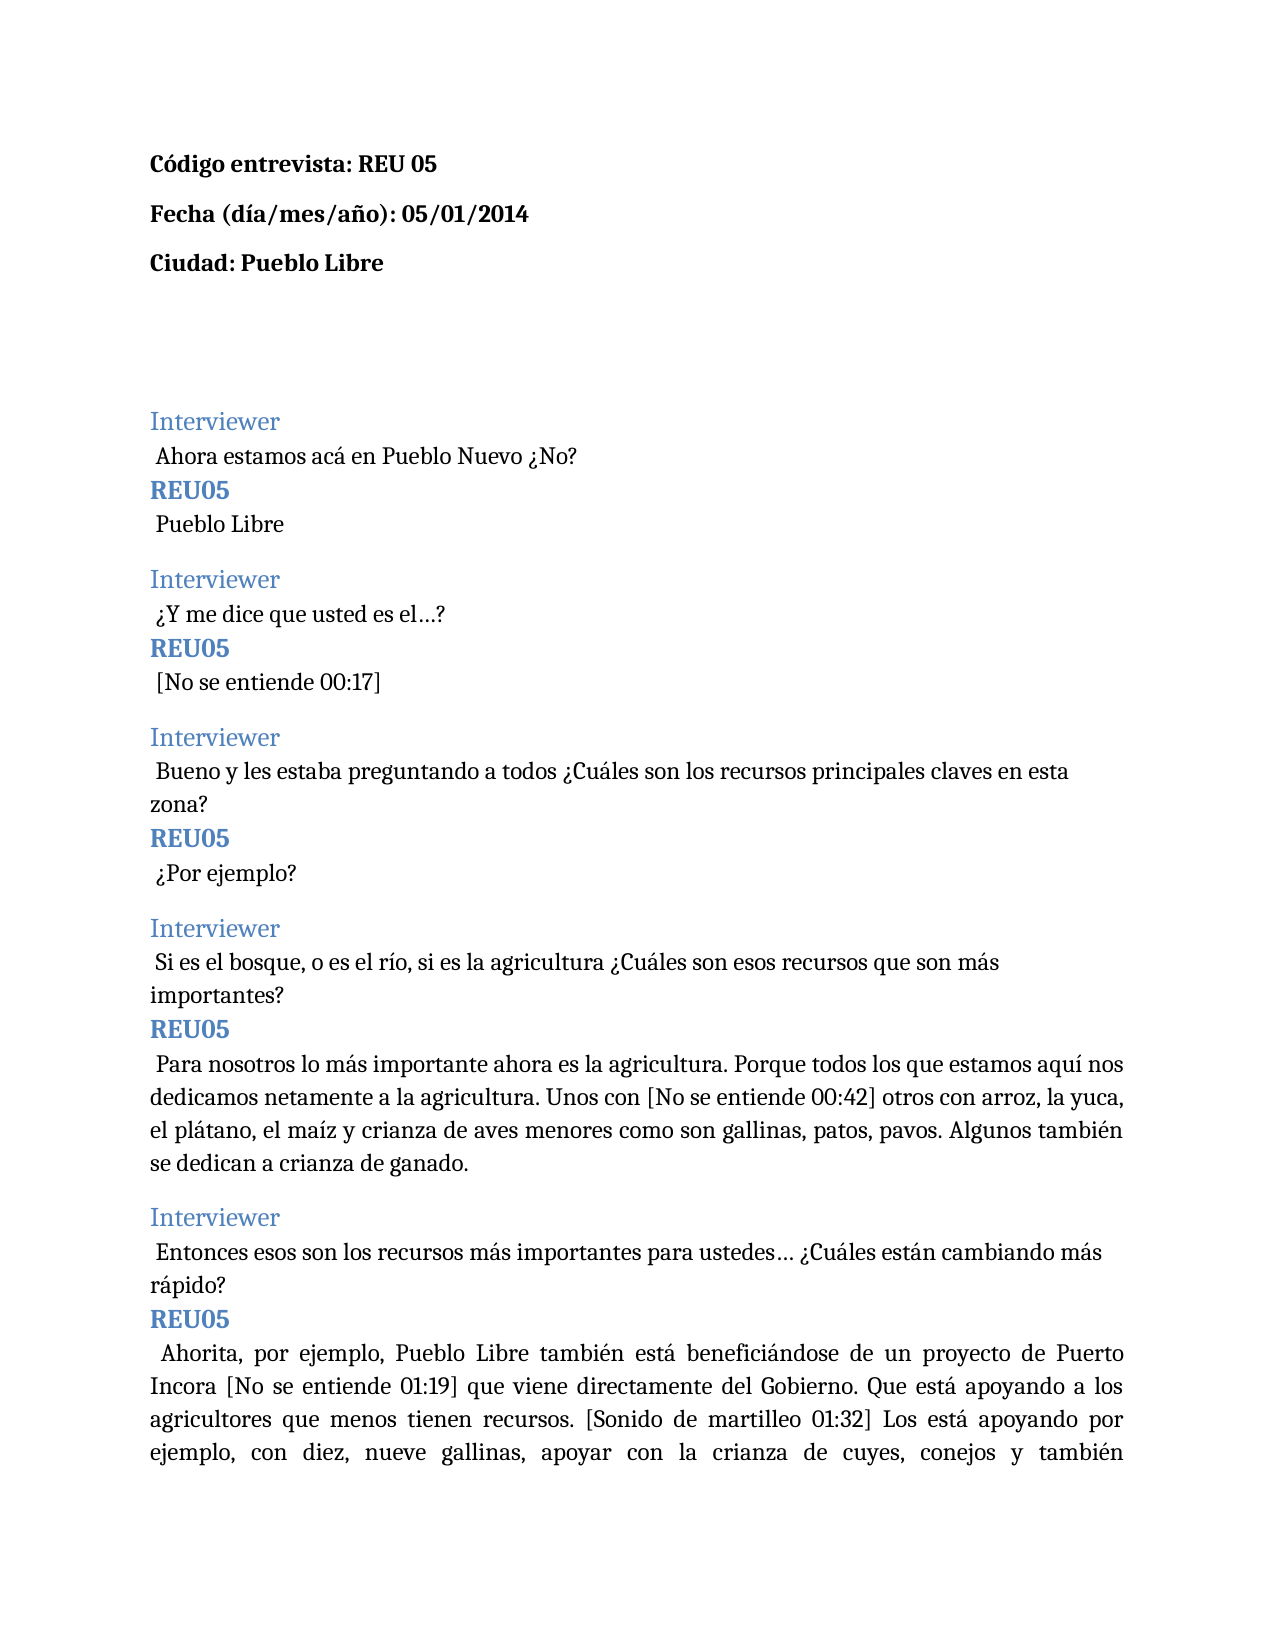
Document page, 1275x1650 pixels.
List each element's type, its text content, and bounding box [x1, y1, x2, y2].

subtitle Interviewer Bueno y les estaba preguntando a todos ¿Cuáles son los recursos principales claves en esta zona? [150, 722, 1125, 819]
text REU05 Para nosotros lo más importante ahora es la agricultura. Porque todos los que estamos aquí nos dedicamos netamente a la agricultura. Unos con [No se entiende 00:42] otros con arroz, la yuca, el plátano, el maíz y crianza de aves menores como son gallinas, patos, pavos. Algunos también se dedican a crianza de ganado. [150, 1014, 1125, 1177]
subtitle Interviewer Ahora estamos acá en Pueblo Nuevo ¿No? [150, 406, 1125, 471]
subtitle Interviewer ¿Y me dice que usted es el…? [150, 564, 1125, 628]
text Ciudad: Pueblo Libre [150, 249, 1125, 278]
subtitle Interviewer Si es el bosque, o es el río, si es la agricultura ¿Cuáles son esos recursos que son más importantes? [150, 913, 1125, 1010]
text Código entrevista: REU 05 [150, 150, 1125, 179]
text Fecha (día/mes/año): 05/01/2014 [150, 199, 1125, 228]
text REU05 ¿Por ejemplo? [150, 823, 1125, 887]
text REU05 [No se entiende 00:17] [150, 633, 1125, 697]
subtitle Interviewer Entonces esos son los recursos más importantes para ustedes… ¿Cuáles están cambiando más rápido? [150, 1202, 1125, 1299]
text REU05 Pueblo Libre [150, 475, 1125, 539]
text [150, 1304, 1125, 1467]
